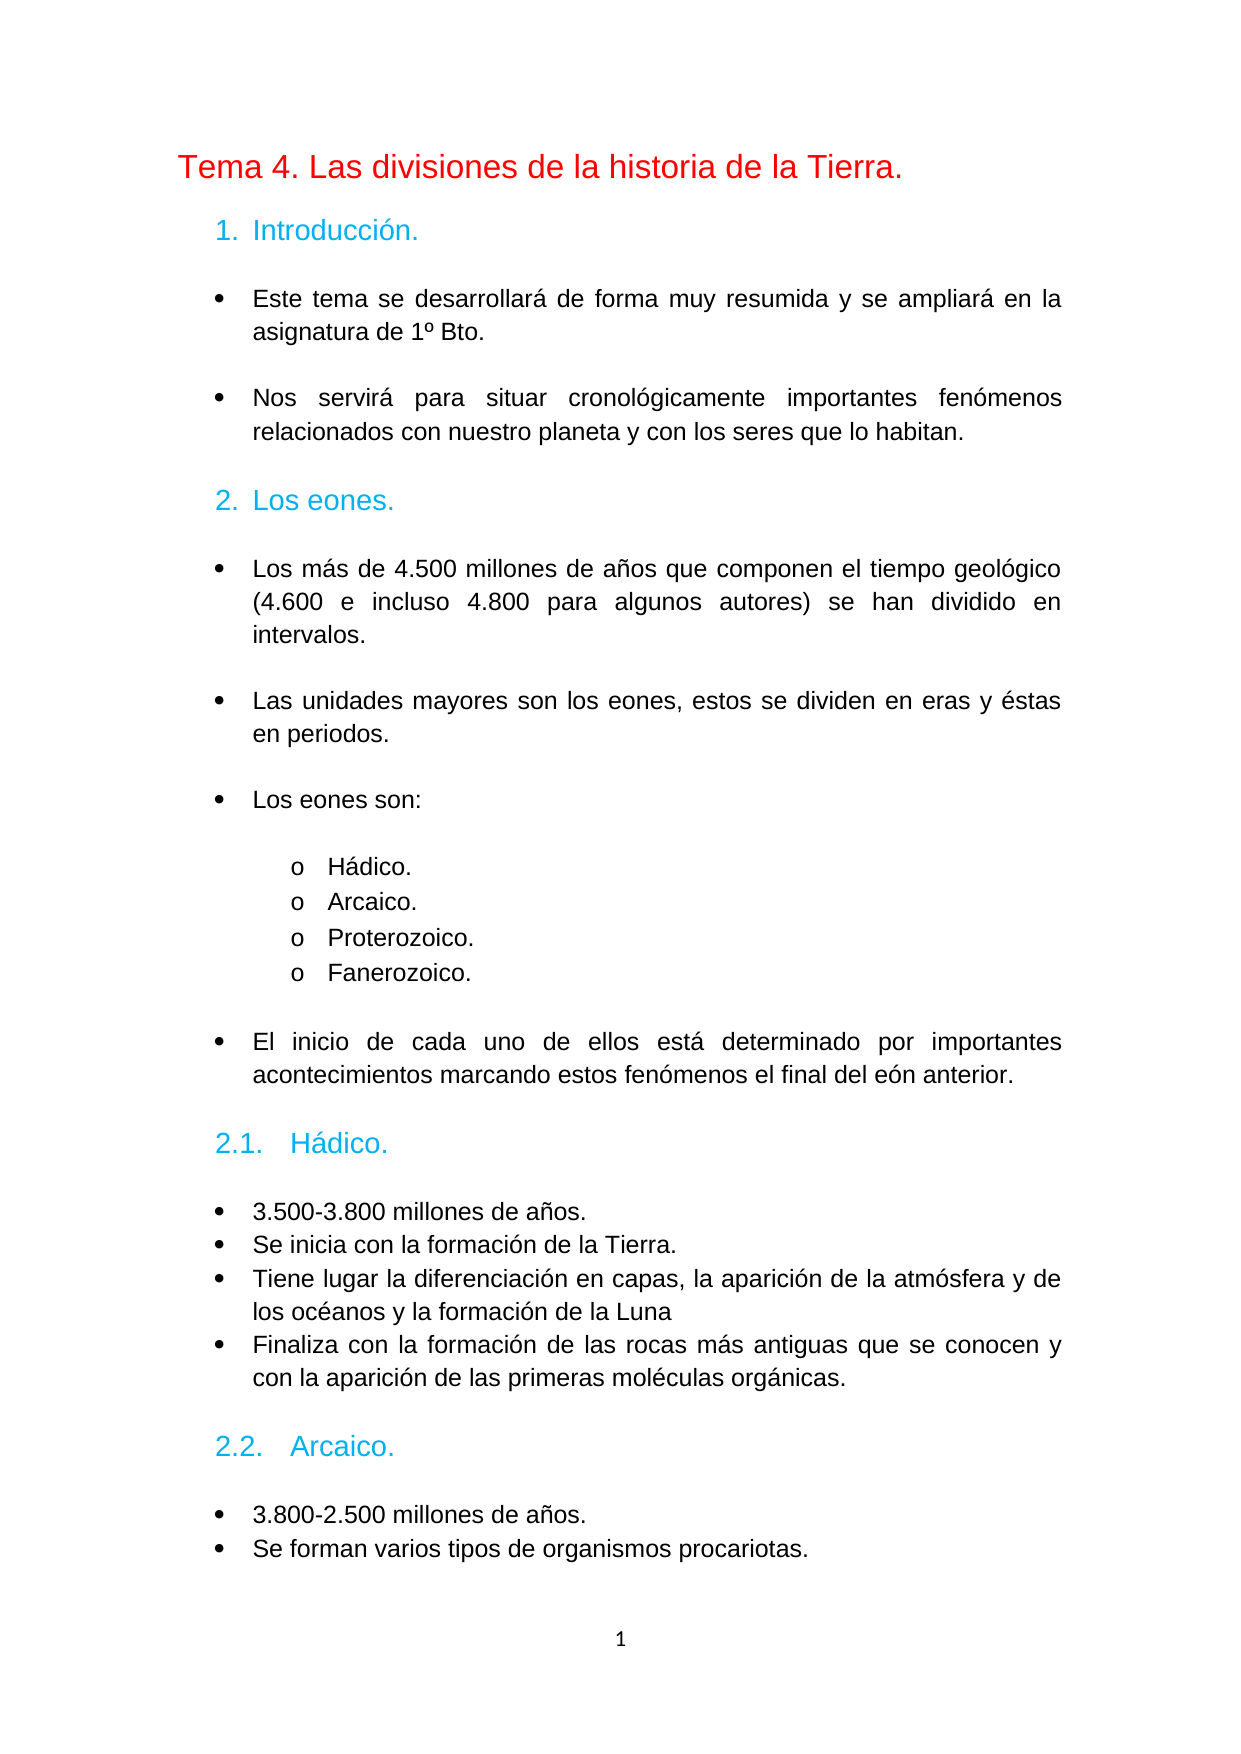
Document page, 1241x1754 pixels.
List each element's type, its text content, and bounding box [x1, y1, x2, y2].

list 3.500-3.800 millones de años. [215, 1197, 1063, 1226]
list Se forman varios tipos de organismos procariotas. [215, 1534, 1063, 1562]
list Finaliza con la formación de las rocas más antiguas que se conocen y con la aparición de las primeras moléculas orgánicas. [215, 1330, 1063, 1392]
list Los eones. [215, 482, 1063, 516]
list 3.800-2.500 millones de años. [215, 1501, 1063, 1529]
list Nos servirá para situar cronológicamente importantes fenómenos relacionados con nuestro planeta y con los seres que lo habitan. [215, 383, 1063, 445]
list Hádico. [215, 1126, 1063, 1159]
list Las unidades mayores son los eones, estos se dividen en eras y éstas en periodos. [215, 686, 1063, 748]
list Introducción. [215, 213, 1063, 246]
list Tiene lugar la diferenciación en capas, la aparición de la atmósfera y de los océanos y la formación de la Luna [215, 1264, 1063, 1326]
list Proterozoico. [290, 923, 1063, 953]
list El inicio de cada uno de ellos está determinado por importantes acontecimientos marcando estos fenómenos el final del eón anterior. [215, 1027, 1063, 1088]
list Los más de 4.500 millones de años que componen el tiempo geológico (4.600 e incluso 4.800 para algunos autores) se han dividido en intervalos. [215, 554, 1063, 649]
list Se inicia con la formación de la Tierra. [215, 1231, 1063, 1259]
list Los eones son: [215, 785, 1063, 814]
list Este tema se desarrollará de forma muy resumida y se ampliará en la asignatura de 1º Bto. [215, 284, 1063, 346]
list Fanerozoico. [290, 958, 1063, 989]
list Hádico. [290, 852, 1063, 882]
list Arcaico. [215, 1429, 1063, 1462]
list Arcaico. [290, 887, 1063, 918]
text Tema 4. Las divisiones de la historia de la Tierra. [177, 148, 1063, 186]
